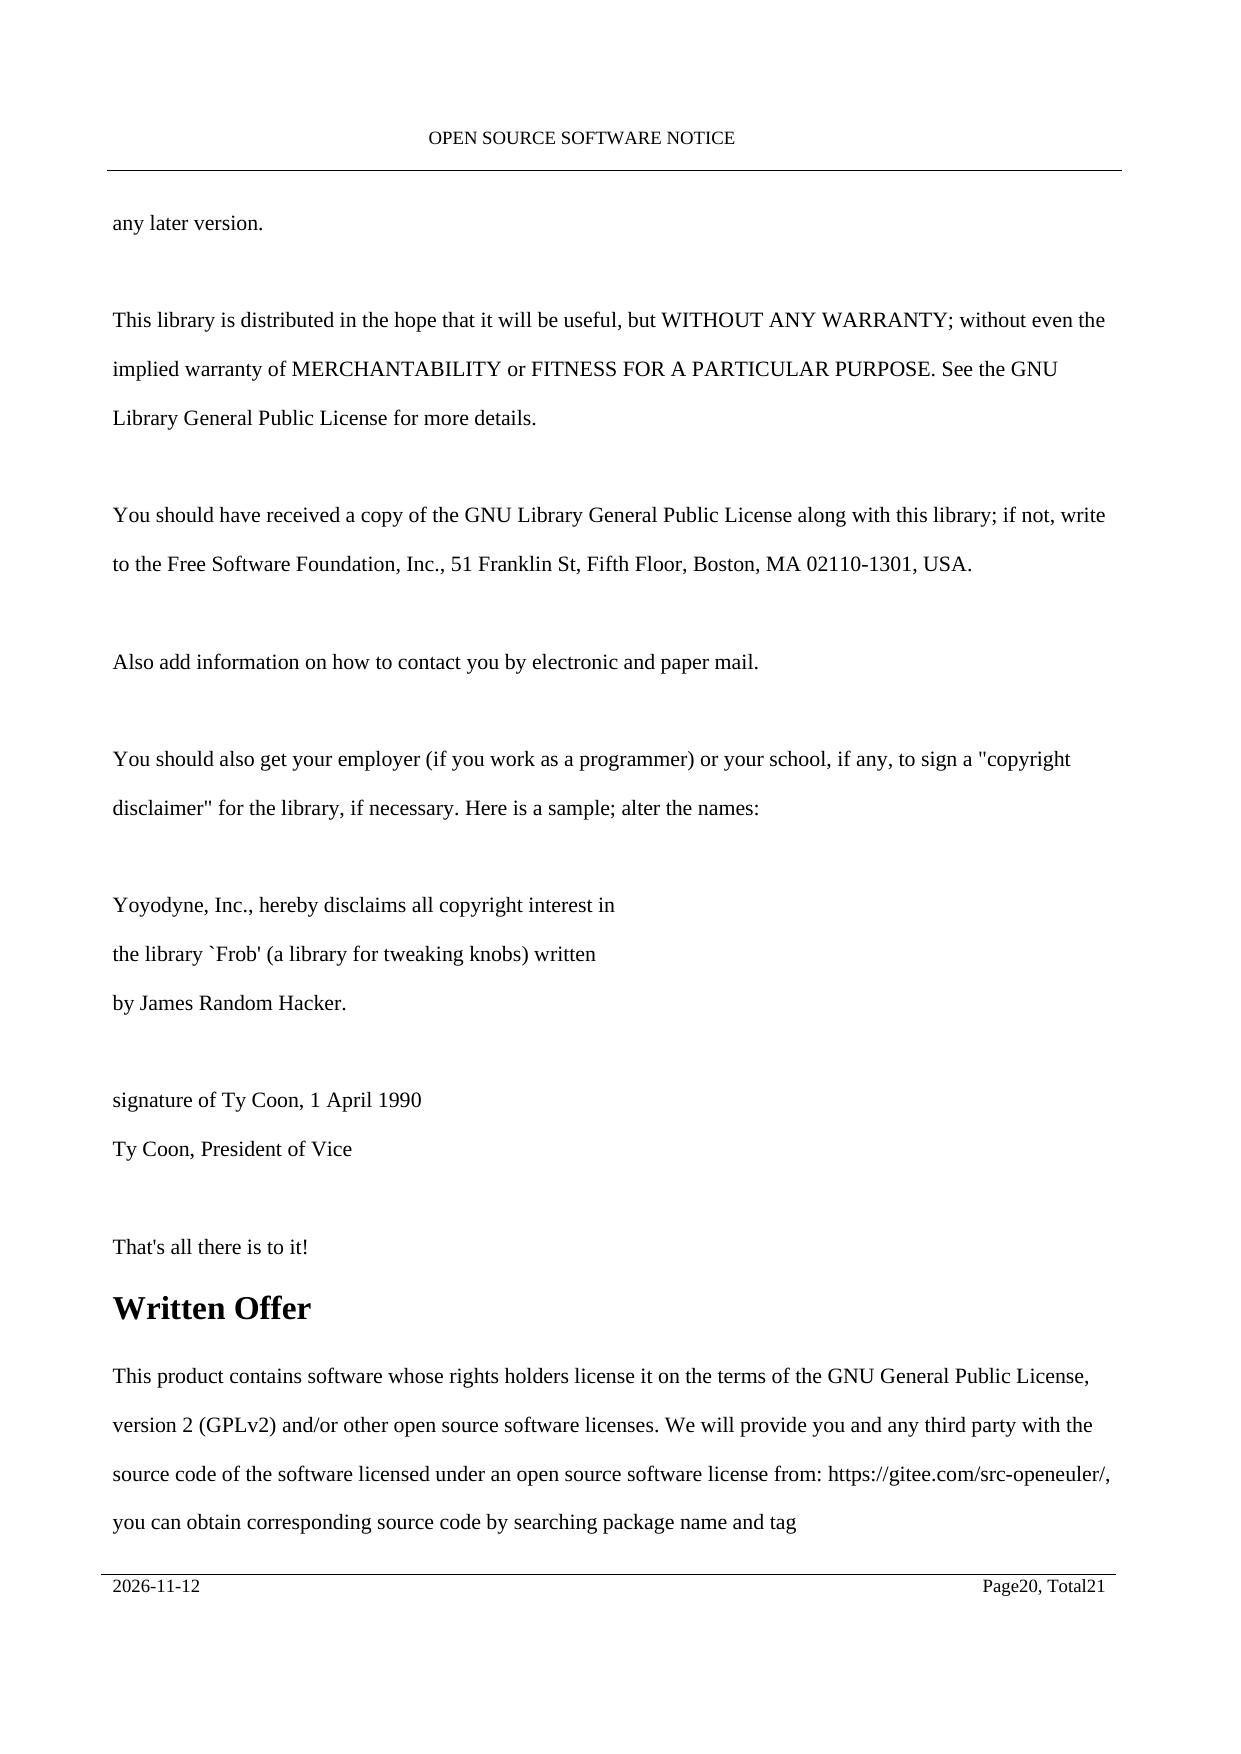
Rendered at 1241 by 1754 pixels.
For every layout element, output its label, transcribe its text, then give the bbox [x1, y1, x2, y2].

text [112, 206, 1128, 1263]
text Written Offer [112, 1275, 1128, 1340]
text This product contains software whose rights holders license it on the terms of the GNU General Public License, version 2 (GPLv2) and/or other open source software licenses. We will provide you and any third party with the source code of the software licensed under an open source software license from: https://gitee.com/src-openeuler/, you can obtain corresponding source code by searching package name and tag [112, 1359, 1128, 1538]
